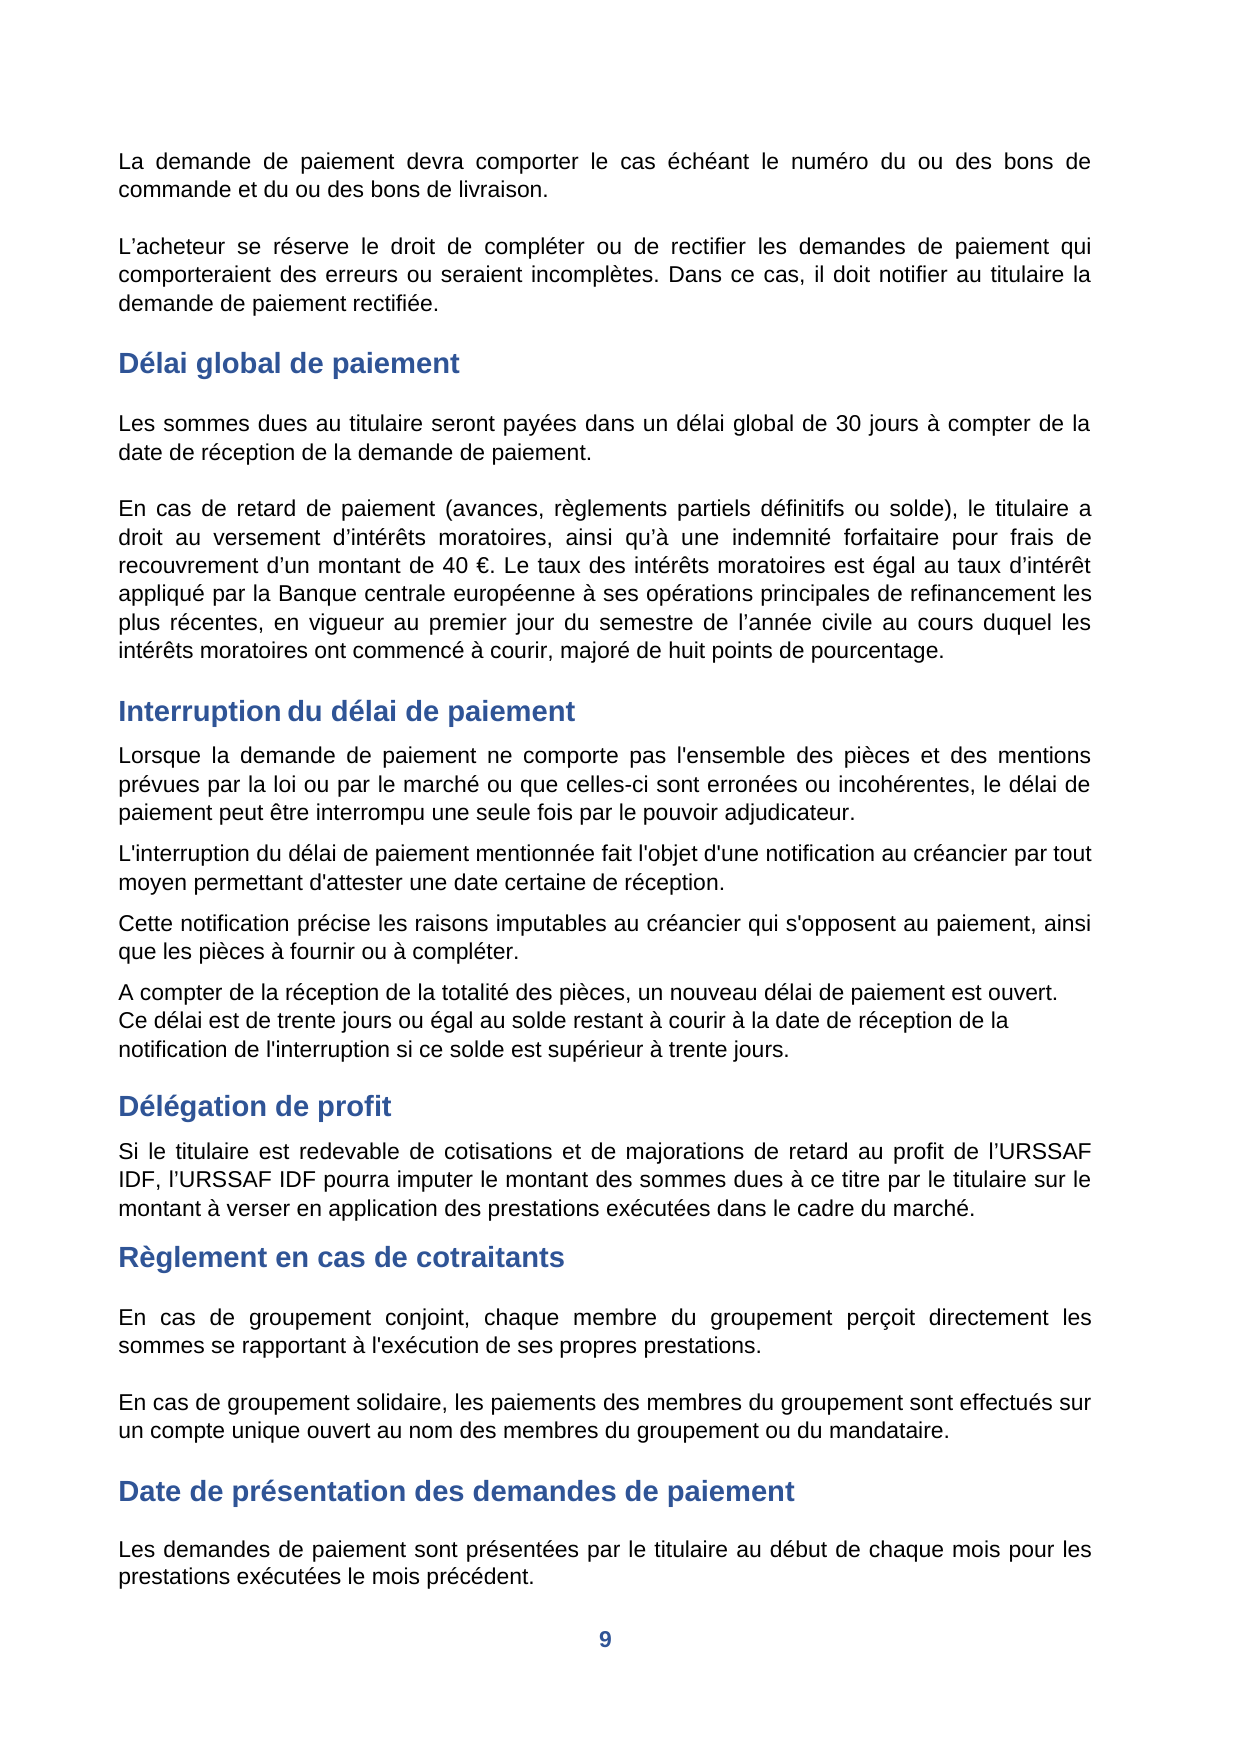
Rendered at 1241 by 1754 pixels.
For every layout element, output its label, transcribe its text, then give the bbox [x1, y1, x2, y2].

subtitle Règlement en cas de cotraitants [118, 1240, 1092, 1273]
subtitle Date de présentation des demandes de paiement [118, 1474, 1092, 1507]
text A compter de la réception de la totalité des pièces, un nouveau délai de paiement est ouvert. Ce délai est de trente jours ou égal au solde restant à courir à la date de réception de la notification de l'interruption si ce solde est supérieur à trente jours. [118, 979, 1092, 1062]
text Cette notification précise les raisons imputables au créancier qui s'opposent au paiement, ainsi que les pièces à fournir ou à compléter. [118, 909, 1092, 964]
text Les demandes de paiement sont présentées par le titulaire au début de chaque mois pour les prestations exécutées le mois précédent. [118, 1510, 1092, 1589]
text L’acheteur se réserve le droit de compléter ou de rectifier les demandes de paiement qui comporteraient des erreurs ou seraient incomplètes. Dans ce cas, il doit notifier au titulaire la demande de paiement rectifiée. [118, 233, 1092, 316]
text Les sommes dues au titulaire seront payées dans un délai global de 30 jours à compter de la date de réception de la demande de paiement. [118, 410, 1092, 465]
list Si le titulaire est redevable de cotisations et de majorations de retard au profit de l’URSSAF IDF, l’URSSAF IDF pourra imputer le montant des sommes dues à ce titre par le titulaire sur le montant à verser en application des prestations exécutées dans le cadre du marché. [118, 1138, 1092, 1221]
text La demande de paiement devra comporter le cas échéant le numéro du ou des bons de commande et du ou des bons de livraison. [118, 148, 1092, 202]
text En cas de groupement conjoint, chaque membre du groupement perçoit directement les sommes se rapportant à l'exécution de ses propres prestations. [118, 1304, 1092, 1359]
text En cas de retard de paiement (avances, règlements partiels définitifs ou solde), le titulaire a droit au versement d’intérêts moratoires, ainsi qu’à une indemnité forfaitaire pour frais de recouvrement d’un montant de 40 €. Le taux des intérêts moratoires est égal au taux d’intérêt appliqué par la Banque centrale européenne à ses opérations principales de refinancement les plus récentes, en vigueur au premier jour du semestre de l’année civile au cours duquel les intérêts moratoires ont commencé à courir, majoré de huit points de pourcentage. [118, 495, 1092, 663]
subtitle Délai global de paiement [118, 346, 1092, 379]
subtitle Interruption du délai de paiement [118, 694, 1092, 727]
text L'interruption du délai de paiement mentionnée fait l'objet d'une notification au créancier par tout moyen permettant d'attester une date certaine de réception. [118, 840, 1092, 895]
text En cas de groupement solidaire, les paiements des membres du groupement sont effectués sur un compte unique ouvert au nom des membres du groupement ou du mandataire. [118, 1389, 1092, 1444]
subtitle Délégation de profit [118, 1089, 1092, 1123]
text Lorsque la demande de paiement ne comporte pas l'ensemble des pièces et des mentions prévues par la loi ou par le marché ou que celles-ci sont erronées ou incohérentes, le délai de paiement peut être interrompu une seule fois par le pouvoir adjudicateur. [118, 742, 1092, 826]
